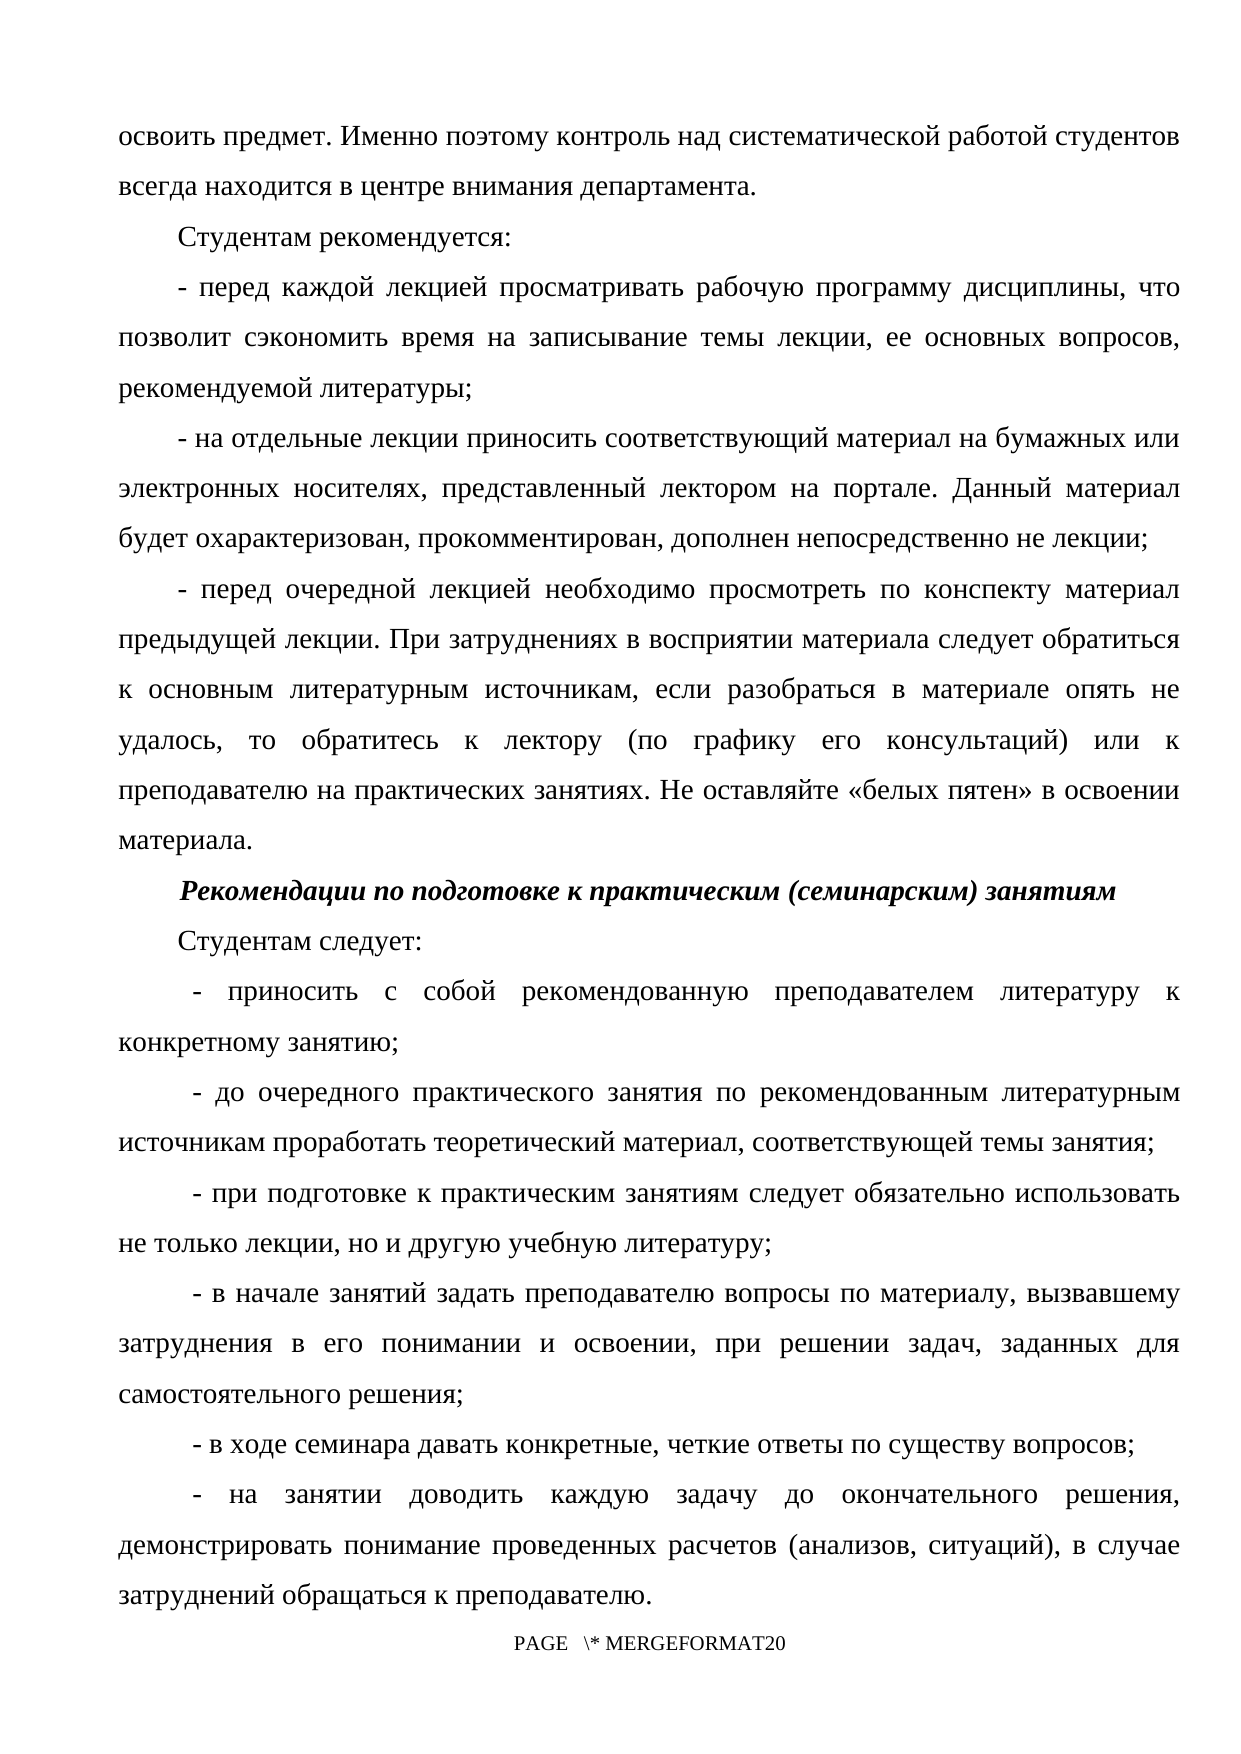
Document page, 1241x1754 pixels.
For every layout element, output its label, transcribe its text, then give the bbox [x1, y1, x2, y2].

text - при подготовке к практическим занятиям следует обязательно использовать не только лекции, но и другую учебную литературу; [118, 1175, 1181, 1258]
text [118, 118, 1181, 202]
text - до очередного практического занятия по рекомендованным литературным источникам проработать теоретический материал, соответствующей темы занятия; [118, 1074, 1181, 1158]
text - в начале занятий задать преподавателю вопросы по материалу, вызвавшему затруднения в его понимании и освоении, при решении задач, заданных для самостоятельного решения; [118, 1275, 1181, 1409]
text - перед очередной лекцией необходимо просмотреть по конспекту материал предыдущей лекции. При затруднениях в восприятии материала следует обратиться к основным литературным источникам, если разобраться в материале опять не удалось, то обратитесь к лектору (по графику его консультаций) или к преподавателю на практических занятиях. Не оставляйте «белых пятен» в освоении материала. [118, 571, 1181, 856]
text - на занятии доводить каждую задачу до окончательного решения, демонстрировать понимание проведенных расчетов (анализов, ситуаций), в случае затруднений обращаться к преподавателю. [118, 1477, 1181, 1611]
text Студентам следует: [118, 923, 1181, 957]
text Студентам рекомендуется: [118, 219, 1181, 252]
text - в ходе семинара давать конкретные, четкие ответы по существу вопросов; [118, 1426, 1181, 1460]
text - приносить с собой рекомендованную преподавателем литературу к конкретному занятию; [118, 973, 1181, 1057]
text - на отдельные лекции приносить соответствующий материал на бумажных или электронных носителях, представленный лектором на портале. Данный материал будет охарактеризован, прокомментирован, дополнен непосредственно не лекции; [118, 420, 1181, 554]
text - перед каждой лекцией просматривать рабочую программу дисциплины, что позволит сэкономить время на записывание темы лекции, ее основных вопросов, рекомендуемой литературы; [118, 269, 1181, 403]
text Рекомендации по подготовке к практическим (семинарским) занятиям [118, 873, 1181, 906]
